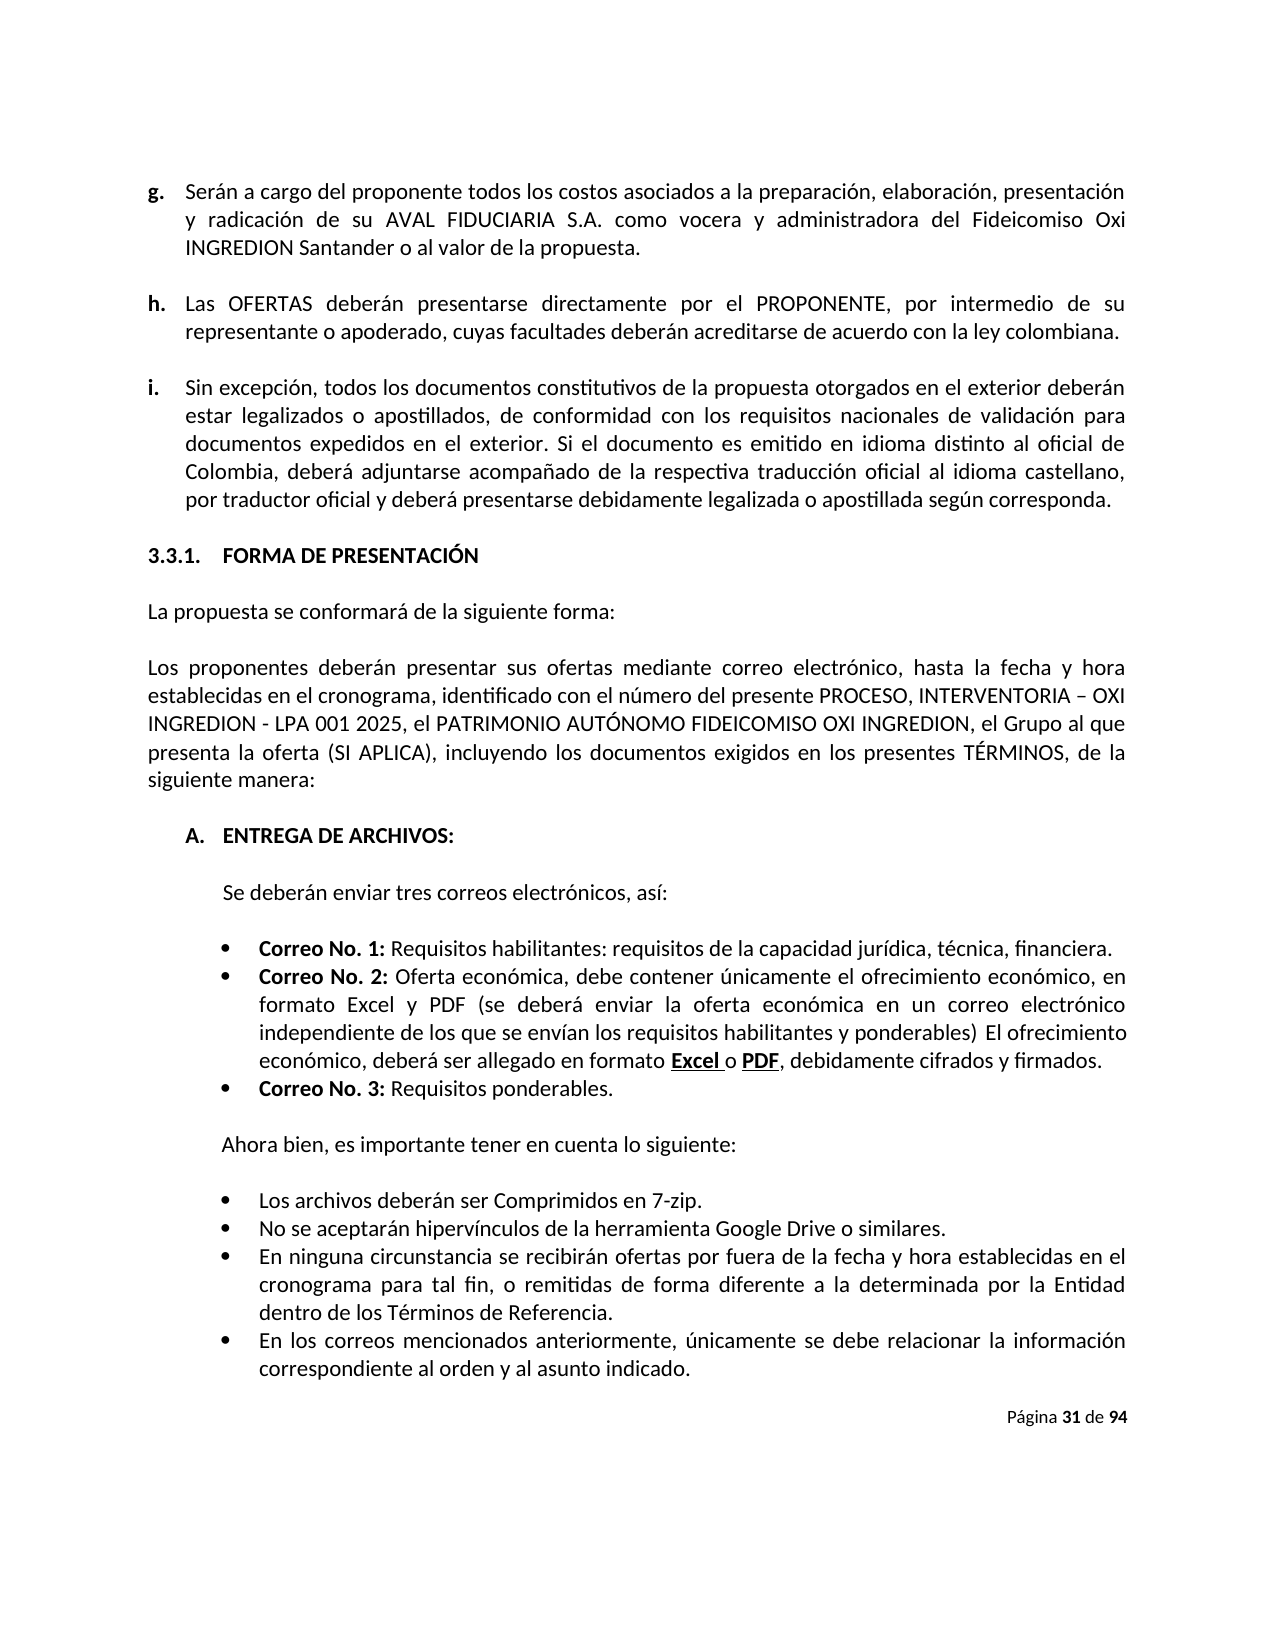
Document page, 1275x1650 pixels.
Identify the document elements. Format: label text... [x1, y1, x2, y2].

list Correo No. 1: Requisitos habilitantes: requisitos de la capacidad jurídica, técnica, financiera. [221, 934, 1127, 962]
list Serán a cargo del proponente todos los costos asociados a la preparación, elaboración, presentación y radicación de su AVAL FIDUCIARIA S.A. como vocera y administradora del Fideicomiso Oxi INGREDION Santander o al valor de la propuesta. [148, 177, 1127, 261]
list Sin excepción, todos los documentos constitutivos de la propuesta otorgados en el exterior deberán estar legalizados o apostillados, de conformidad con los requisitos nacionales de validación para documentos expedidos en el exterior. Si el documento es emitido en idioma distinto al oficial de Colombia, deberá adjuntarse acompañado de la respectiva traducción oficial al idioma castellano, por traductor oficial y deberá presentarse debidamente legalizada o apostillada según corresponda. [148, 373, 1127, 513]
text Ahora bien, es importante tener en cuenta lo siguiente: [221, 1130, 1127, 1158]
list Correo No. 2: Oferta económica, debe contener únicamente el ofrecimiento económico, en formato Excel y PDF (se deberá enviar la oferta económica en un correo electrónico independiente de los que se envían los requisitos habilitantes y ponderables) El ofrecimiento económico, deberá ser allegado en formato Excel o PDF, debidamente cifrados y firmados. [221, 962, 1127, 1074]
list En ninguna circunstancia se recibirán ofertas por fuera de la fecha y hora establecidas en el cronograma para tal fin, o remitidas de forma diferente a la determinada por la Entidad dentro de los Términos de Referencia. [221, 1242, 1127, 1326]
list Los archivos deberán ser Comprimidos en 7-zip. [221, 1186, 1127, 1214]
list Se deberán enviar tres correos electrónicos, así: [223, 878, 1127, 906]
list No se aceptarán hipervínculos de la herramienta Google Drive o similares. [221, 1214, 1127, 1242]
list ENTREGA DE ARCHIVOS: [185, 822, 1127, 850]
text Los proponentes deberán presentar sus ofertas mediante correo electrónico, hasta la fecha y hora establecidas en el cronograma, identificado con el número del presente PROCESO, INTERVENTORIA – OXI INGREDION - LPA 001 2025, el PATRIMONIO AUTÓNOMO FIDEICOMISO OXI INGREDION, el Grupo al que presenta la oferta (SI APLICA), incluyendo los documentos exigidos en los presentes TÉRMINOS, de la siguiente manera: [148, 653, 1127, 794]
list En los correos mencionados anteriormente, únicamente se debe relacionar la información correspondiente al orden y al asunto indicado. [221, 1326, 1127, 1382]
list Las OFERTAS deberán presentarse directamente por el PROPONENTE, por intermedio de su representante o apoderado, cuyas facultades deberán acreditarse de acuerdo con la ley colombiana. [148, 289, 1127, 345]
list Correo No. 3: Requisitos ponderables. [221, 1074, 1127, 1102]
subtitle FORMA DE PRESENTACIÓN [148, 541, 1127, 569]
text La propuesta se conformará de la siguiente forma: [148, 597, 1127, 626]
